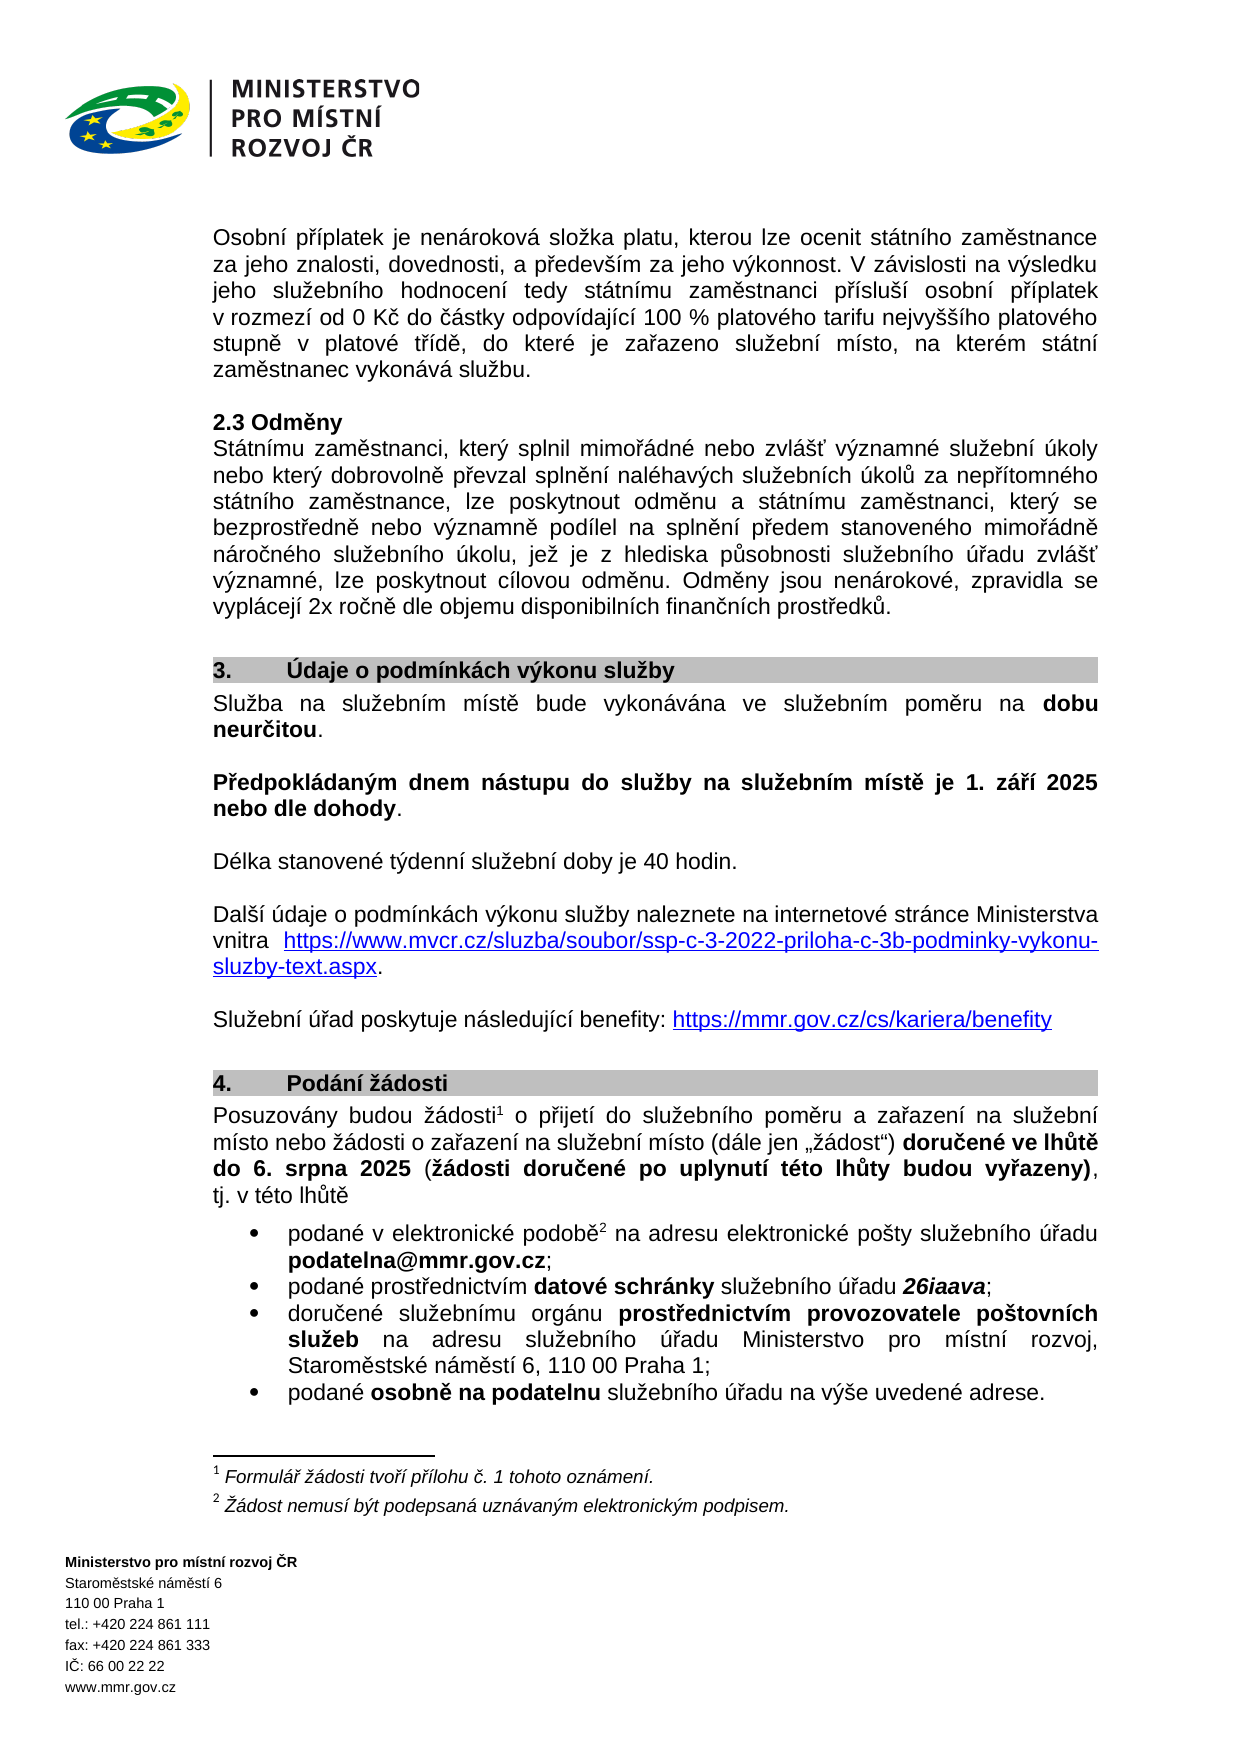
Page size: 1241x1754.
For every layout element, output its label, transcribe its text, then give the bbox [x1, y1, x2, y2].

text Předpokládaným dnem nástupu do služby na služebním místě je 1. září 2025 nebo dle dohody. [213, 769, 1098, 822]
list podané osobně na podatelnu služebního úřadu na výše uvedené adrese. [250, 1378, 1098, 1405]
subtitle 4. Podání žádosti [213, 1070, 1098, 1096]
text 2.3 Odměny [213, 409, 1098, 435]
picture [65, 79, 420, 157]
list podané v elektronické podobě na adresu elektronické pošty služebního úřadu podatelna@mmr.gov.cz; [250, 1220, 1098, 1273]
text Služba na služebním místě bude vykonávána ve služebním poměru na dobu neurčitou. [213, 690, 1098, 742]
text Posuzovány budou žádosti o přijetí do služebního poměru a zařazení na služební místo nebo žádosti o zařazení na služební místo (dále jen „žádost“) doručené ve lhůtě do 6. srpna 2025 (žádosti doručené po uplynutí této lhůty budou vyřazeny), tj. v této lhůtě [213, 1102, 1098, 1208]
subtitle 3. Údaje o podmínkách výkonu služby [213, 657, 1098, 683]
text Osobní příplatek je nenároková složka platu, kterou lze ocenit státního zaměstnance za jeho znalosti, dovednosti, a především za jeho výkonnost. V závislosti na výsledku jeho služebního hodnocení tedy státnímu zaměstnanci přísluší osobní příplatek v rozmezí od 0 Kč do částky odpovídající 100 % platového tarifu nejvyššího platového stupně v platové třídě, do které je zařazeno služební místo, na kterém státní zaměstnanec vykonává službu. [213, 224, 1098, 382]
text Další údaje o podmínkách výkonu služby naleznete na internetové stránce Ministerstva vnitra https://www.mvcr.cz/sluzba/soubor/ssp-c-3-2022-priloha-c-3b-podminky-vykonu-sluzby-text.aspx. [213, 901, 1098, 980]
text Služební úřad poskytuje následující benefity: https://mmr.gov.cz/cs/kariera/benefity [213, 1006, 1098, 1032]
list doručené služebnímu orgánu prostřednictvím provozovatele poštovních služeb na adresu služebního úřadu Ministerstvo pro místní rozvoj, Staroměstské náměstí 6, 110 00 Praha 1; [250, 1299, 1098, 1378]
text Státnímu zaměstnanci, který splnil mimořádné nebo zvlášť významné služební úkoly nebo který dobrovolně převzal splnění naléhavých služebních úkolů za nepřítomného státního zaměstnance, lze poskytnout odměnu a státnímu zaměstnanci, který se bezprostředně nebo významně podílel na splnění předem stanoveného mimořádně náročného služebního úkolu, jež je z hlediska působnosti služebního úřadu zvlášť významné, lze poskytnout cílovou odměnu. Odměny jsou nenárokové, zpravidla se vyplácejí 2x ročně dle objemu disponibilních finančních prostředků. [213, 435, 1098, 620]
text Délka stanovené týdenní služební doby je 40 hodin. [213, 848, 1098, 874]
list podané prostřednictvím datové schránky služebního úřadu 26iaava; [250, 1273, 1098, 1299]
